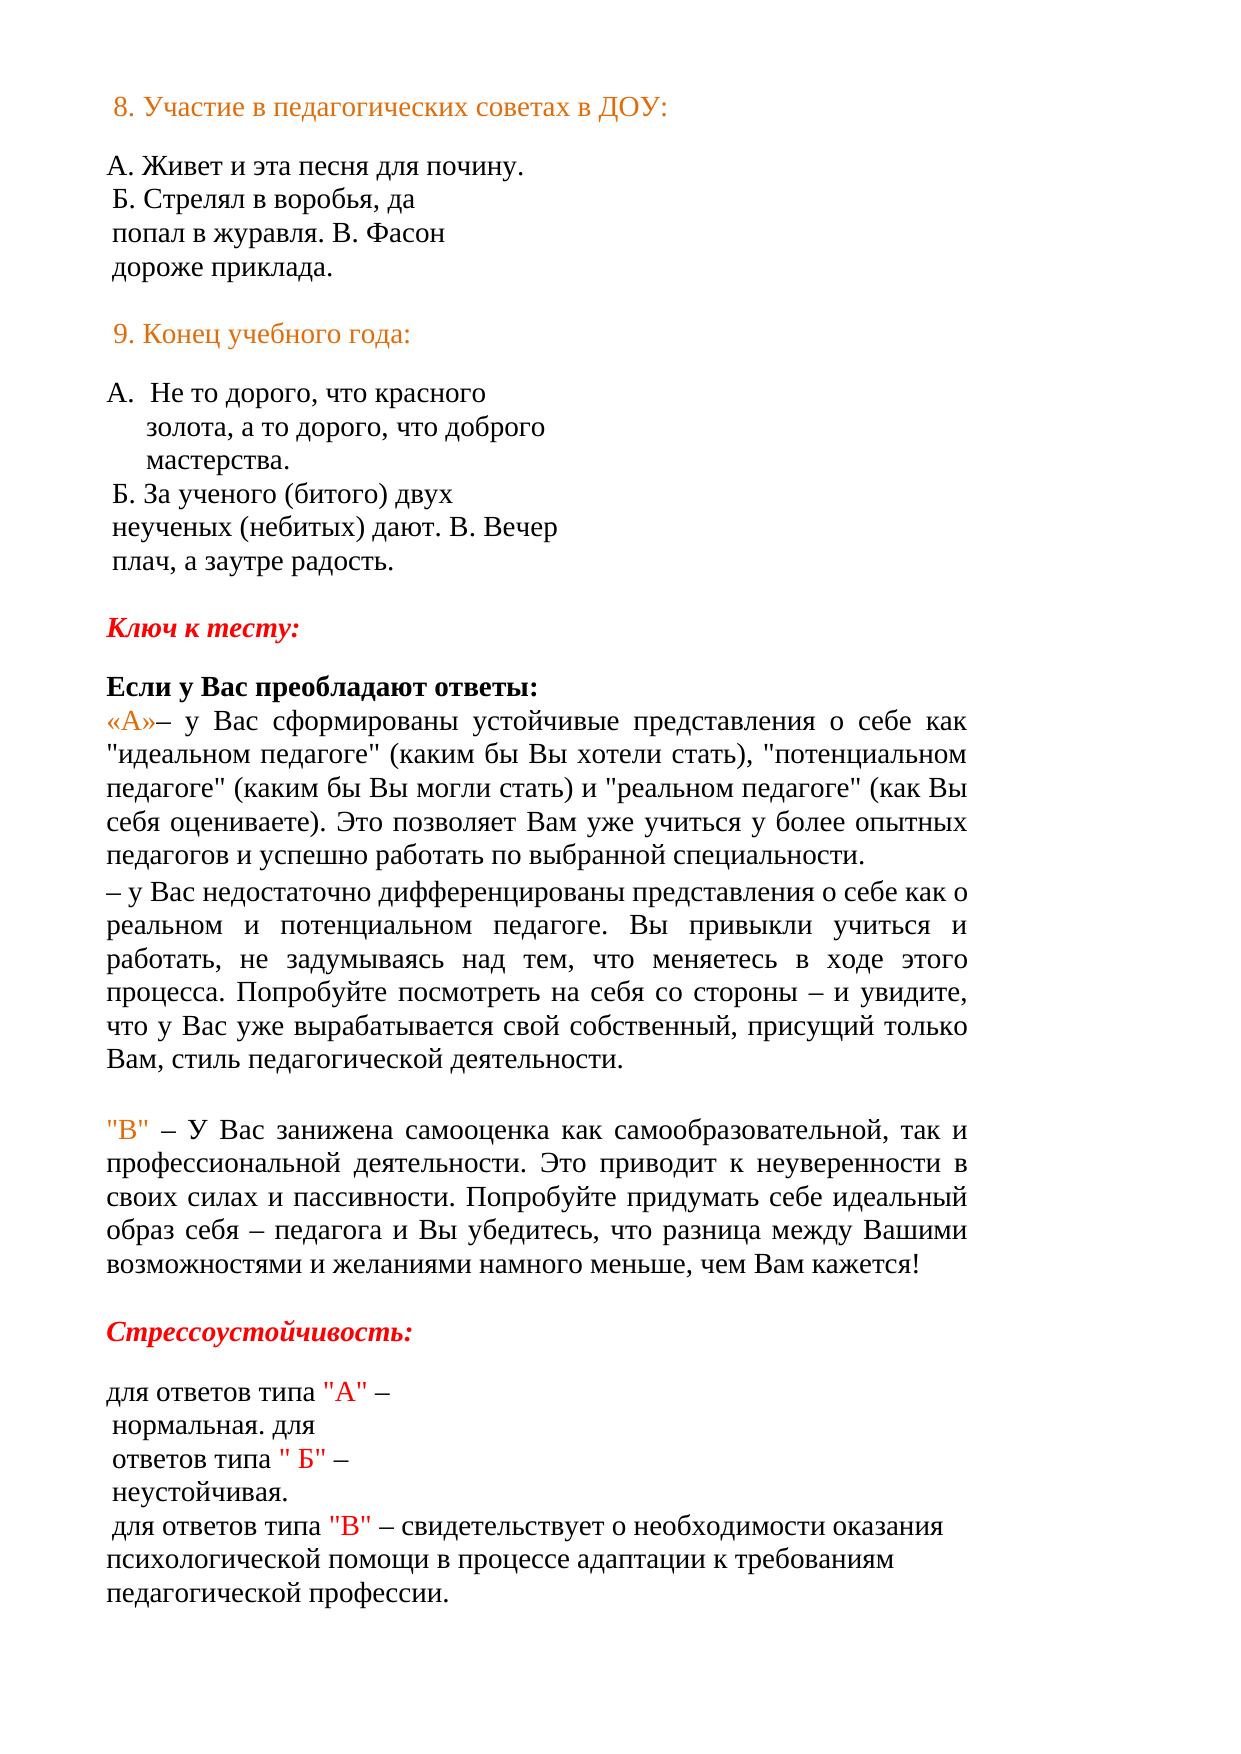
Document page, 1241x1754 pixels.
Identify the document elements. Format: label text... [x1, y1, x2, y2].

text Ключ к тесту: [106, 610, 1137, 644]
text для ответов типа "А" – нормальная. для ответов типа " Б" – неустойчивая. [106, 1374, 401, 1508]
text «А»– у Вас сформированы устойчивые представления о себе как "идеальном педагоге" (каким бы Вы хотели стать), "потенциальном педагоге" (каким бы Вы могли стать) и "реальном педагоге" (как Вы себя оцениваете). Это позволяет Вам уже учиться у более опытных педагогов и успешно работать по выбранной специальности. [106, 703, 968, 871]
text – у Вас недостаточно дифференцированы представления о себе как о реальном и потенциальном педагоге. Вы привыкли учиться и работать, не задумываясь над тем, что меняетесь в ходе этого процесса. Попробуйте посмотреть на себя со стороны – и увидите, что у Вас уже вырабатывается свой собственный, присущий только Вам, стиль педагогической деятельности. [106, 874, 968, 1075]
text для ответов типа "В" – свидетельствует о необходимости оказания психологической помощи в процессе адаптации к требованиям педагогической профессии. [106, 1508, 968, 1608]
text Стрессоустойчивость: [106, 1314, 1137, 1348]
text А. Не то дорого, что красного золота, а то дорого, что доброго мастерства. [106, 375, 579, 476]
text 9. Конец учебного года: [106, 316, 1137, 349]
text А. Живет и эта песня для почину. [106, 148, 1137, 182]
text Б. За ученого (битого) двух неученых (небитых) дают. В. Вечер плач, а заутре радость. [112, 476, 579, 577]
text Б. Стрелял в воробья, да попал в журавля. В. Фасон дороже приклада. [112, 182, 466, 282]
text Если у Вас преобладают ответы: [106, 669, 1137, 703]
text "В" – У Вас занижена самооценка как самообразовательной, так и профессиональной деятельности. Это приводит к неуверенности в своих силах и пассивности. Попробуйте придумать себе идеальный образ себя – педагога и Вы убедитесь, что разница между Вашими возможностями и желаниями намного меньше, чем Вам кажется! [106, 1112, 968, 1279]
text 8. Участие в педагогических советах в ДОУ: [106, 89, 1137, 122]
